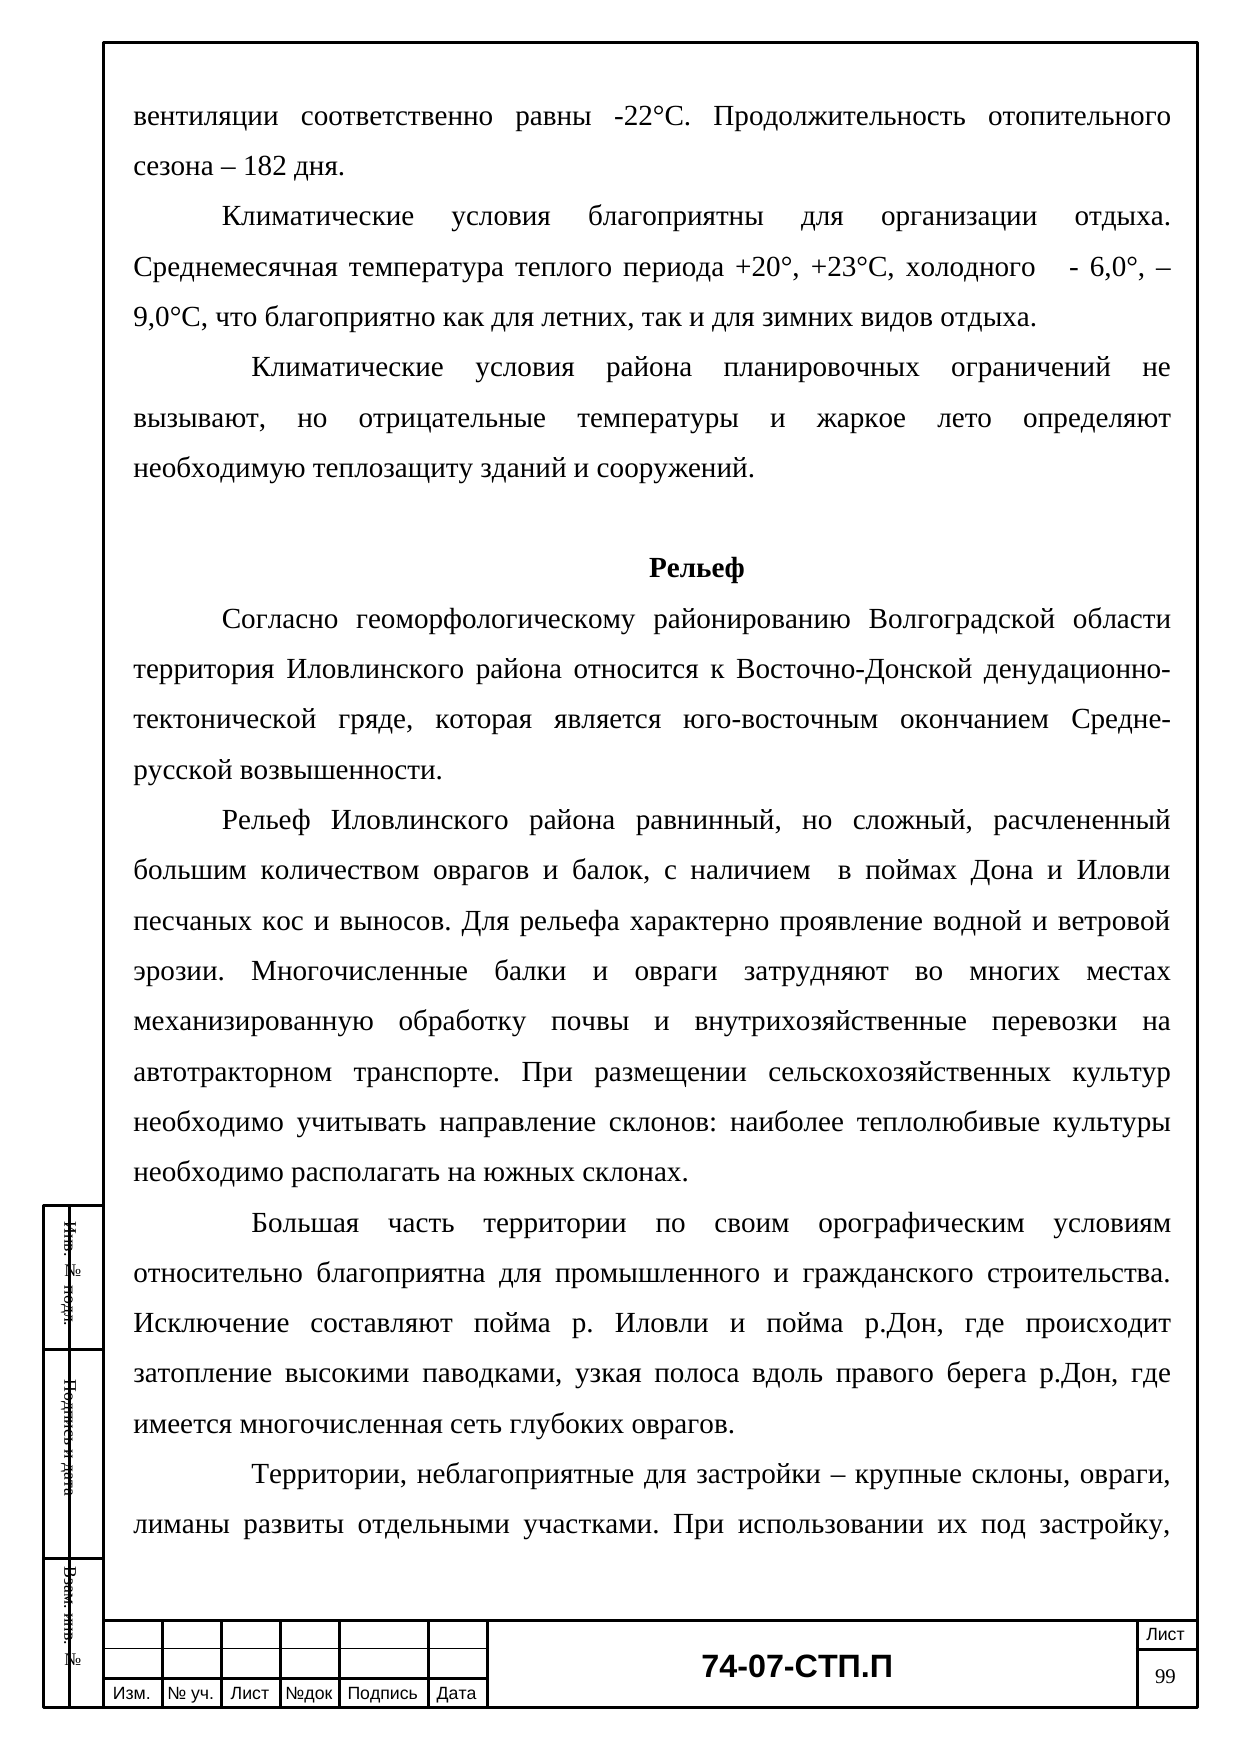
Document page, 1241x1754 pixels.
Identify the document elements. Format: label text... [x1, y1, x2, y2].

text Климатические условия благоприятны для организации отдыха. Среднемесячная температура теплого периода +20°, +23°С, холодного - 6,0°, – 9,0°С, что благоприятно как для летних, так и для зимних видов отдыха. [133, 198, 1172, 333]
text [133, 1456, 1172, 1540]
text Рельеф [133, 551, 1172, 584]
text Климатические условия района планировочных ограничений не вызывают, но отрицательные температуры и жаркое лето определяют необходимую теплозащиту зданий и сооружений. [133, 349, 1172, 483]
text Рельеф Иловлинского района равнинный, но сложный, расчлененный большим количеством оврагов и балок, с наличием в поймах Дона и Иловли песчаных кос и выносов. Для рельефа характерно проявление водной и ветровой эрозии. Многочисленные балки и овраги затрудняют во многих местах механизированную обработку почвы и внутрихозяйственные перевозки на автотракторном транспорте. При размещении сельскохозяйственных культур необходимо учитывать направление склонов: наиболее теплолюбивые культуры необходимо располагать на южных склонах. [133, 802, 1172, 1188]
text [133, 98, 1172, 182]
text Большая часть территории по своим орографическим условиям относительно благоприятна для промышленного и гражданского строительства. Исключение составляют пойма р. Иловли и пойма р.Дон, где происходит затопление высокими паводками, узкая полоса вдоль правого берега р.Дон, где имеется многочисленная сеть глубоких оврагов. [133, 1205, 1172, 1439]
text Согласно геоморфологическому районированию Волгоградской области территория Иловлинского района относится к Восточно-Донской денудационно-тектонической гряде, которая является юго-восточным окончанием Средне-русской возвышенности. [133, 601, 1172, 785]
